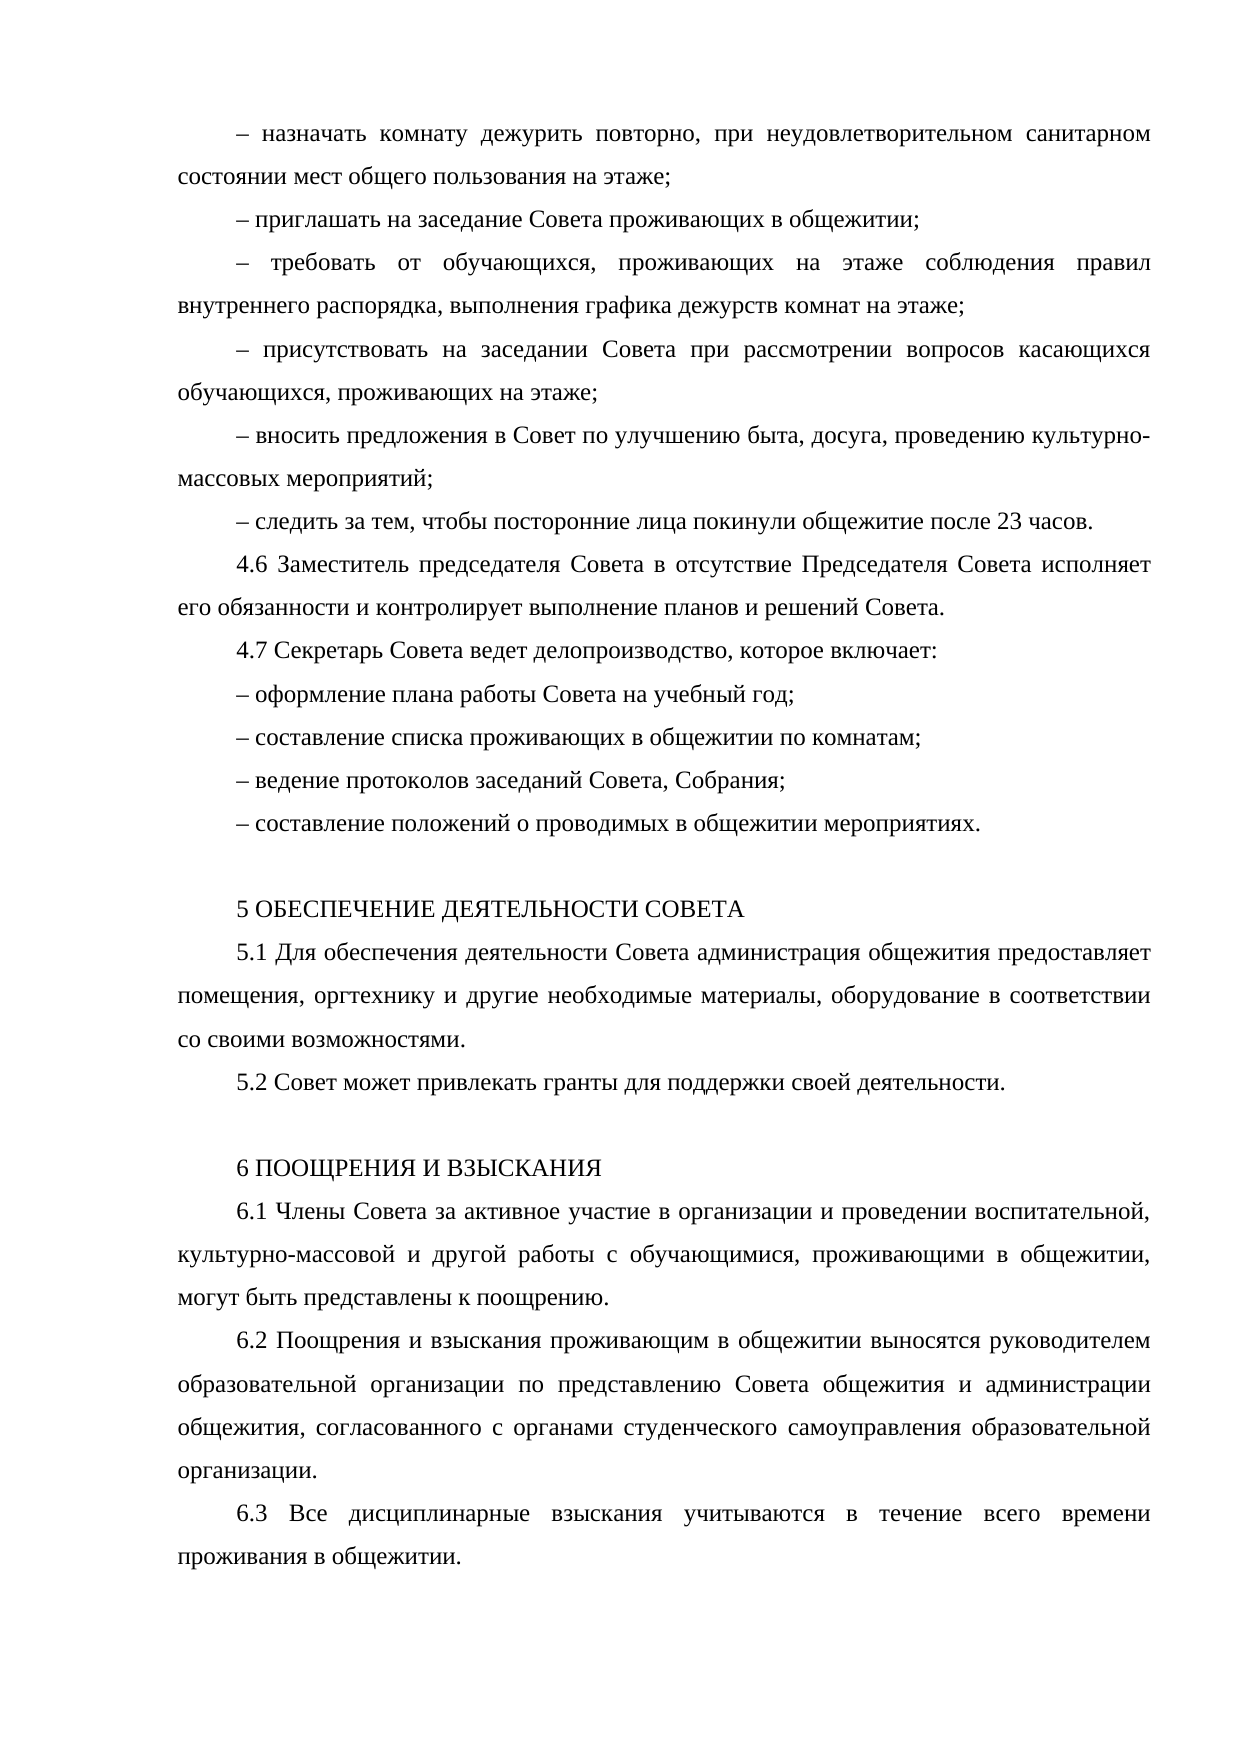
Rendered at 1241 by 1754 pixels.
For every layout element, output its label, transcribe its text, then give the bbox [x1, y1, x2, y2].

text – назначать комнату дежурить повторно, при неудовлетворительном санитарном состоянии мест общего пользования на этаже; [177, 118, 1152, 190]
text – требовать от обучающихся, проживающих на этаже соблюдения правил внутреннего распорядка, выполнения графика дежурств комнат на этаже; [177, 247, 1152, 319]
text 6.2 Поощрения и взыскания проживающим в общежитии выносятся руководителем образовательной организации по представлению Совета общежития и администрации общежития, согласованного с органами студенческого самоуправления образовательной организации. [177, 1326, 1152, 1484]
text – следить за тем, чтобы посторонние лица покинули общежитие после 23 часов. [177, 506, 1152, 535]
text – приглашать на заседание Совета проживающих в общежитии; [177, 204, 1152, 233]
text – оформление плана работы Совета на учебный год; [177, 679, 1152, 707]
text 4.6 Заместитель председателя Совета в отсутствие Председателя Совета исполняет его обязанности и контролирует выполнение планов и решений Совета. [177, 549, 1152, 621]
text – присутствовать на заседании Совета при рассмотрении вопросов касающихся обучающихся, проживающих на этаже; [177, 334, 1152, 406]
text 6 ПООЩРЕНИЯ И ВЗЫСКАНИЯ [177, 1153, 1152, 1182]
text 6.3 Все дисциплинарные взыскания учитываются в течение всего времени проживания в общежитии. [177, 1498, 1152, 1570]
text 5.2 Совет может привлекать гранты для поддержки своей деятельности. [177, 1067, 1152, 1096]
text 6.1 Члены Совета за активное участие в организации и проведении воспитательной, культурно-массовой и другой работы с обучающимися, проживающими в общежитии, могут быть представлены к поощрению. [177, 1196, 1152, 1311]
text 4.7 Секретарь Совета ведет делопроизводство, которое включает: [177, 636, 1152, 664]
text – составление списка проживающих в общежитии по комнатам; [177, 722, 1152, 751]
text 5.1 Для обеспечения деятельности Совета администрация общежития предоставляет помещения, оргтехнику и другие необходимые материалы, оборудование в соответствии со своими возможностями. [177, 937, 1152, 1052]
text 5 ОБЕСПЕЧЕНИЕ ДЕЯТЕЛЬНОСТИ СОВЕТА [177, 894, 1152, 923]
text – вносить предложения в Совет по улучшению быта, досуга, проведению культурно-массовых мероприятий; [177, 420, 1152, 492]
text – составление положений о проводимых в общежитии мероприятиях. [177, 808, 1152, 837]
text – ведение протоколов заседаний Совета, Собрания; [177, 765, 1152, 794]
